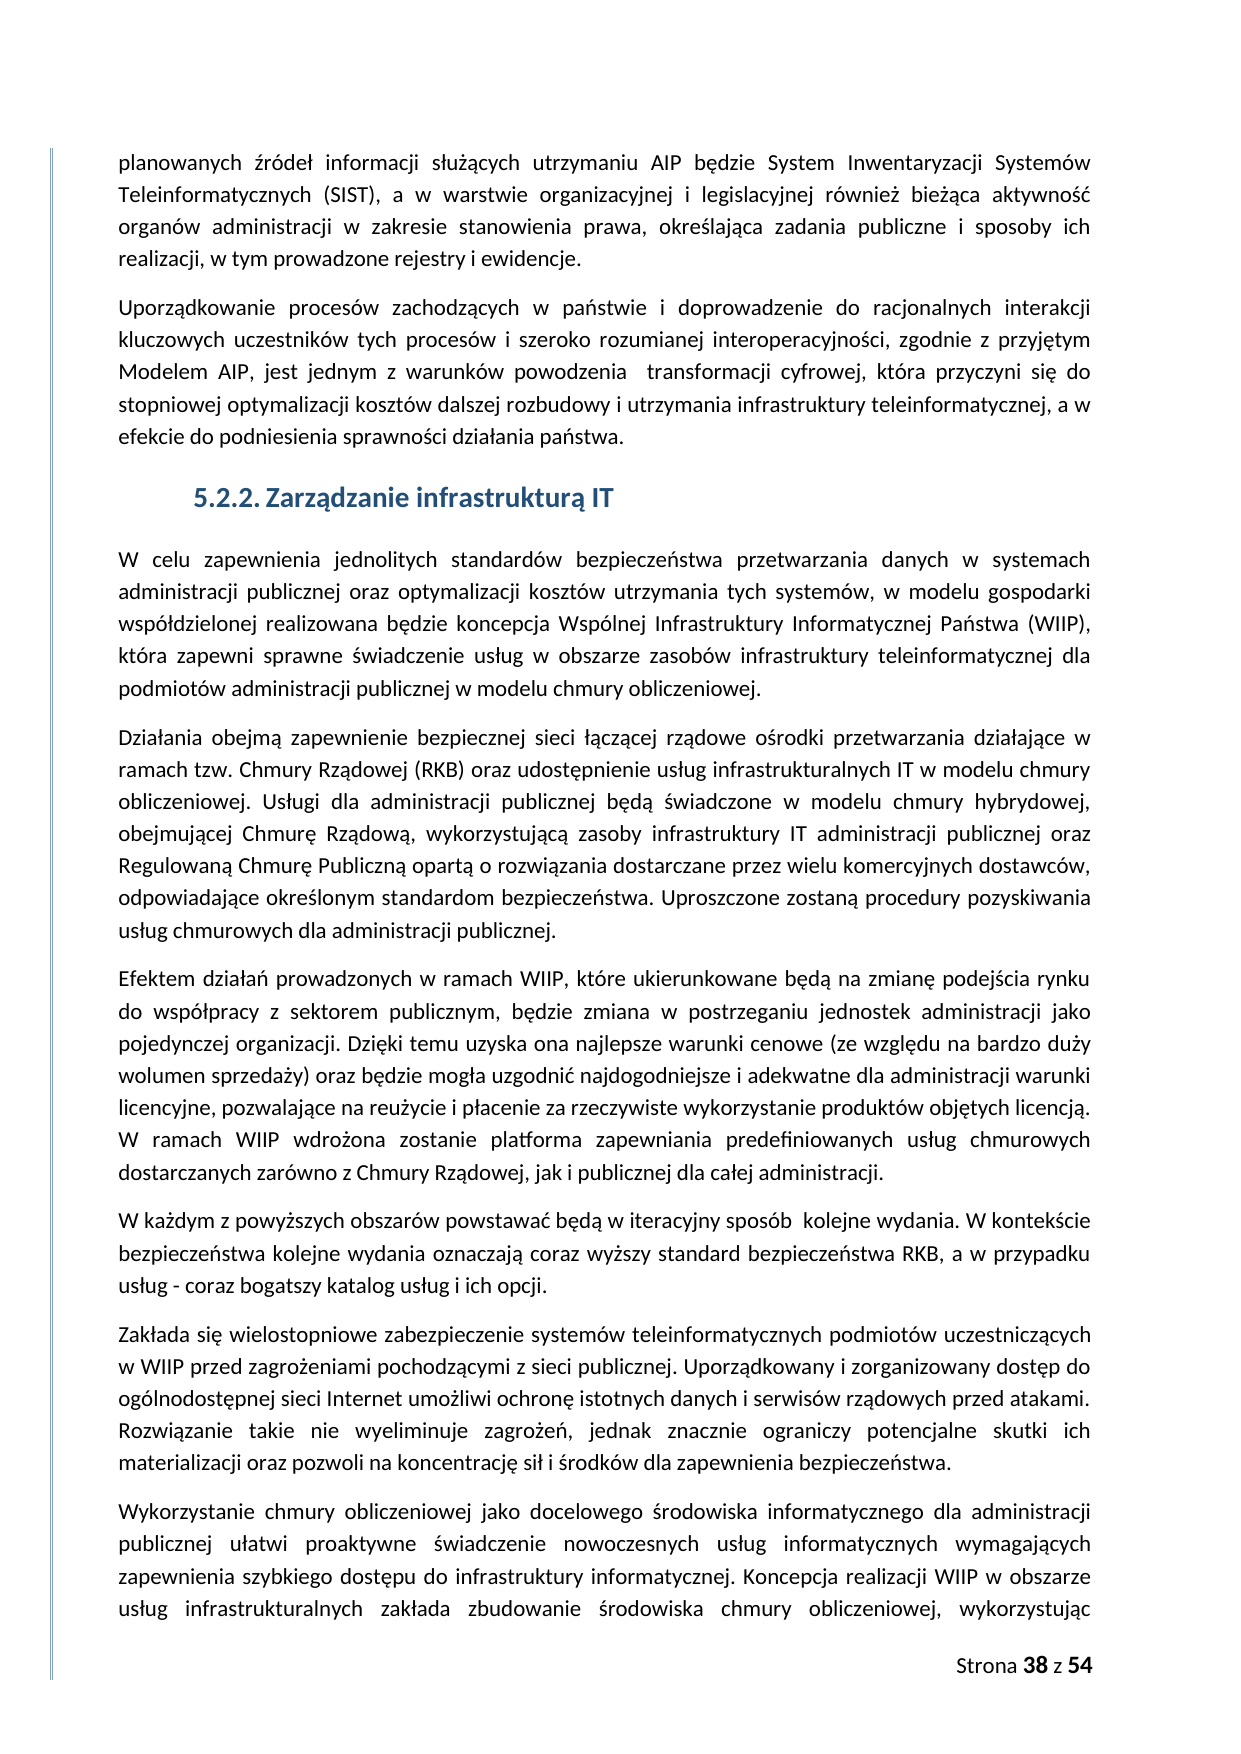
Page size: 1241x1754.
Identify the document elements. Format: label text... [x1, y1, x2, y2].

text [118, 1497, 1092, 1622]
text Zakłada się wielostopniowe zabezpieczenie systemów teleinformatycznych podmiotów uczestniczących w WIIP przed zagrożeniami pochodzącymi z sieci publicznej. Uporządkowany i zorganizowany dostęp do ogólnodostępnej sieci Internet umożliwi ochronę istotnych danych i serwisów rządowych przed atakami. Rozwiązanie takie nie wyeliminuje zagrożeń, jednak znacznie ograniczy potencjalne skutki ich materializacji oraz pozwoli na koncentrację sił i środków dla zapewnienia bezpieczeństwa. [118, 1320, 1092, 1477]
text Efektem działań prowadzonych w ramach WIIP, które ukierunkowane będą na zmianę podejścia rynku do współpracy z sektorem publicznym, będzie zmiana w postrzeganiu jednostek administracji jako pojedynczej organizacji. Dzięki temu uzyska ona najlepsze warunki cenowe (ze względu na bardzo duży wolumen sprzedaży) oraz będzie mogła uzgodnić najdogodniejsze i adekwatne dla administracji warunki licencyjne, pozwalające na reużycie i płacenie za rzeczywiste wykorzystanie produktów objętych licencją. W ramach WIIP wdrożona zostanie platforma zapewniania predefiniowanych usług chmurowych dostarczanych zarówno z Chmury Rządowej, jak i publicznej dla całej administracji. [118, 964, 1092, 1186]
text W celu zapewnienia jednolitych standardów bezpieczeństwa przetwarzania danych w systemach administracji publicznej oraz optymalizacji kosztów utrzymania tych systemów, w modelu gospodarki współdzielonej realizowana będzie koncepcja Wspólnej Infrastruktury Informatycznej Państwa (WIIP), która zapewni sprawne świadczenie usług w obszarze zasobów infrastruktury teleinformatycznej dla podmiotów administracji publicznej w modelu chmury obliczeniowej. [118, 545, 1092, 702]
text Uporządkowanie procesów zachodzących w państwie i doprowadzenie do racjonalnych interakcji kluczowych uczestników tych procesów i szeroko rozumianej interoperacyjności, zgodnie z przyjętym Modelem AIP, jest jednym z warunków powodzenia transformacji cyfrowej, która przyczyni się do stopniowej optymalizacji kosztów dalszej rozbudowy i utrzymania infrastruktury teleinformatycznej, a w efekcie do podniesienia sprawności działania państwa. [118, 293, 1092, 450]
subtitle Zarządzanie infrastrukturą IT [193, 479, 1092, 515]
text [118, 148, 1092, 272]
text W każdym z powyższych obszarów powstawać będą w iteracyjny sposób kolejne wydania. W kontekście bezpieczeństwa kolejne wydania oznaczają coraz wyższy standard bezpieczeństwa RKB, a w przypadku usług - coraz bogatszy katalog usług i ich opcji. [118, 1207, 1092, 1299]
text Działania obejmą zapewnienie bezpiecznej sieci łączącej rządowe ośrodki przetwarzania działające w ramach tzw. Chmury Rządowej (RKB) oraz udostępnienie usług infrastrukturalnych IT w modelu chmury obliczeniowej. Usługi dla administracji publicznej będą świadczone w modelu chmury hybrydowej, obejmującej Chmurę Rządową, wykorzystującą zasoby infrastruktury IT administracji publicznej oraz Regulowaną Chmurę Publiczną opartą o rozwiązania dostarczane przez wielu komercyjnych dostawców, odpowiadające określonym standardom bezpieczeństwa. Uproszczone zostaną procedury pozyskiwania usług chmurowych dla administracji publicznej. [118, 723, 1092, 944]
